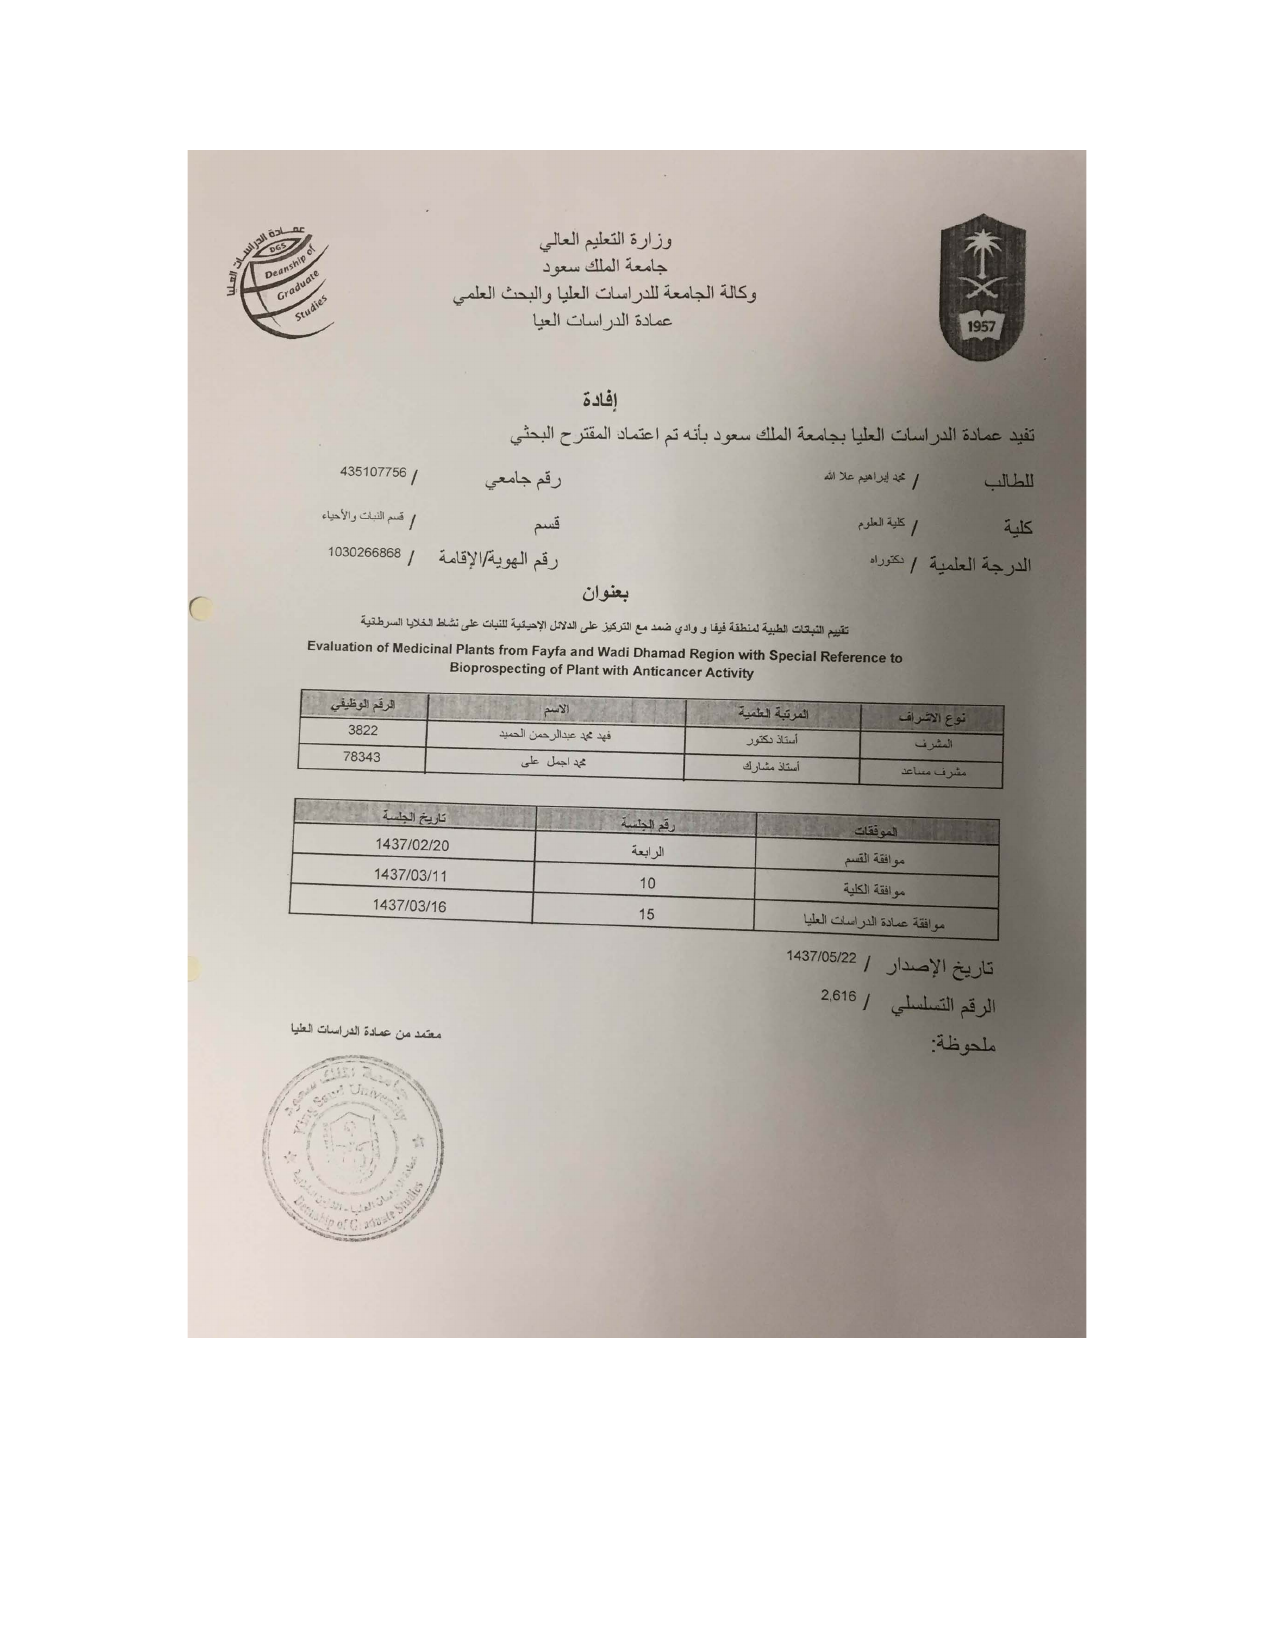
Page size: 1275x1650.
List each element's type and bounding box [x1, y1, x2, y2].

picture [187, 150, 1087, 1338]
